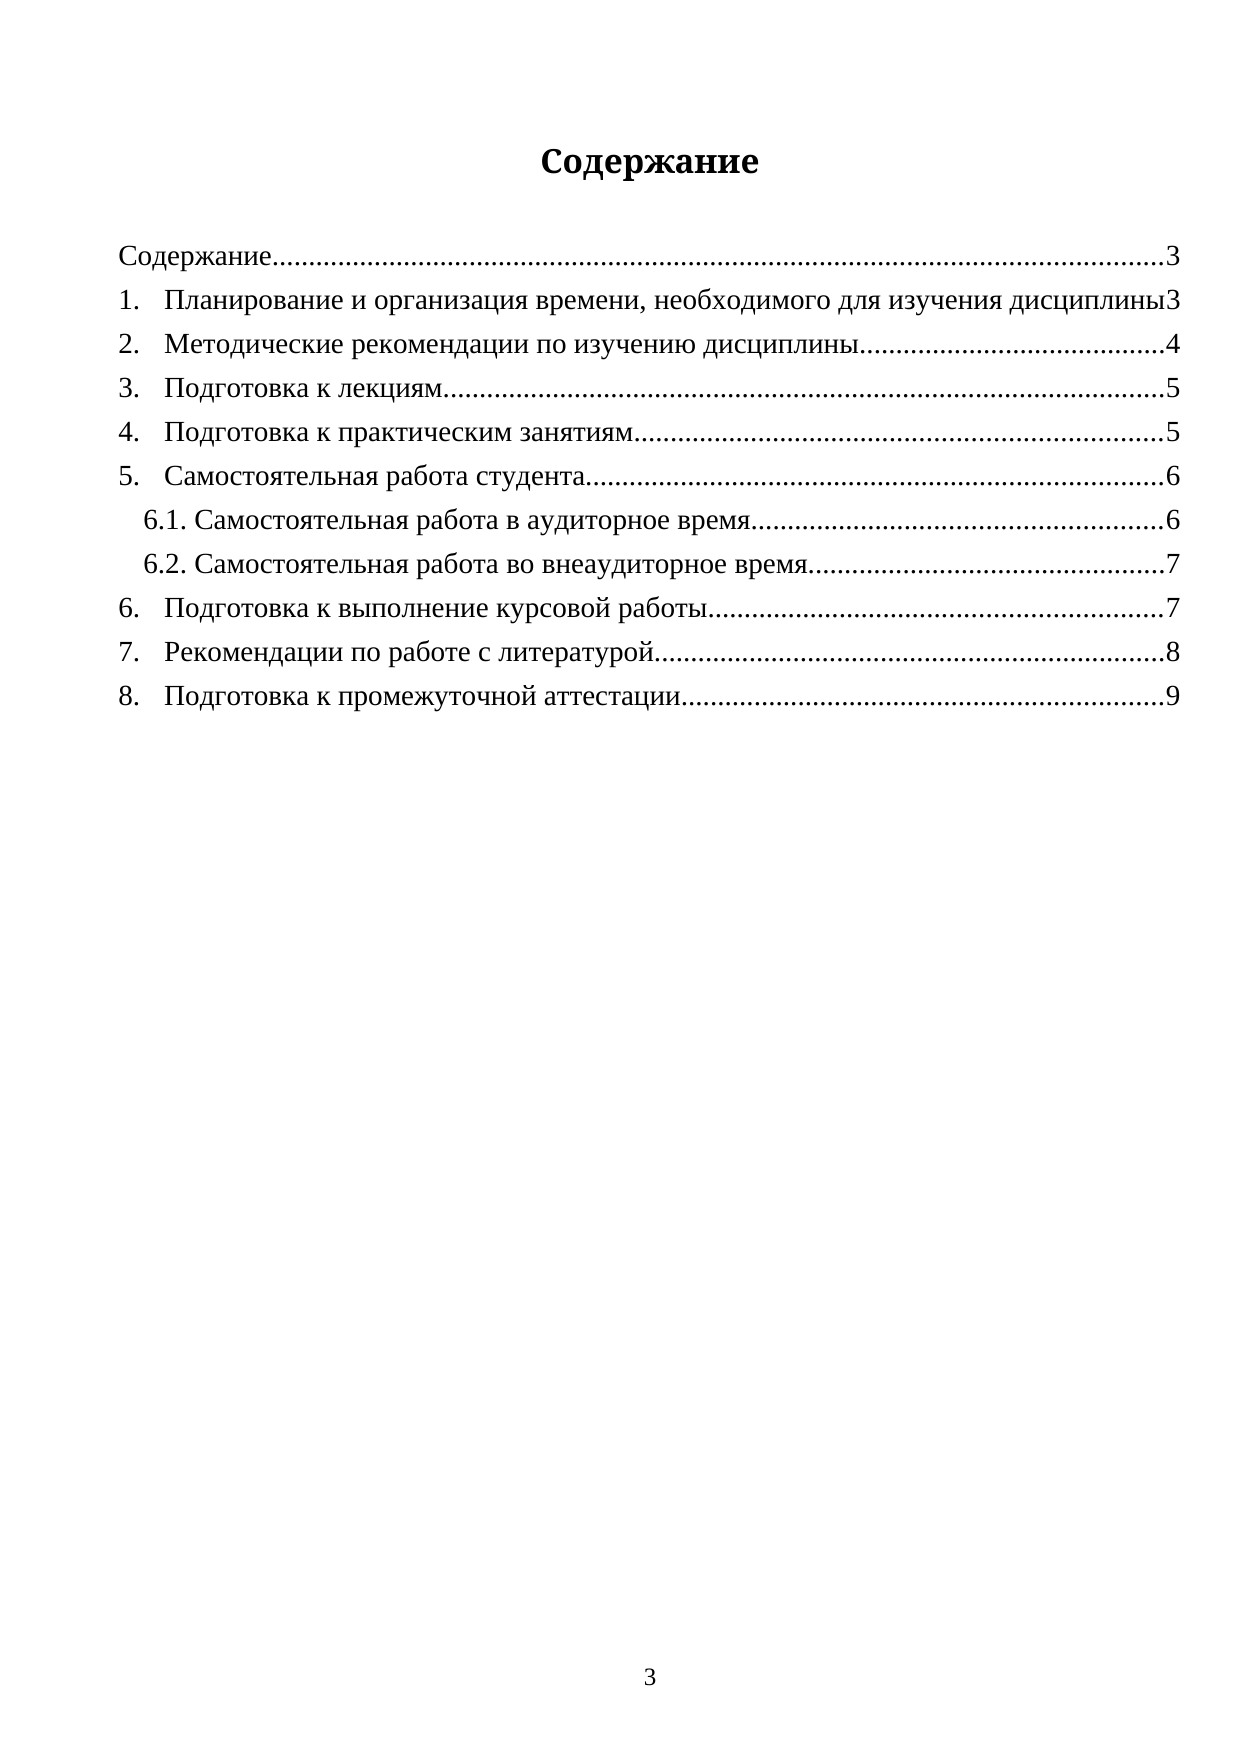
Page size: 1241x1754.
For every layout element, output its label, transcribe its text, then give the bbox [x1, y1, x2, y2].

title Содержание [118, 143, 1181, 181]
text Содержание 3 [118, 238, 1181, 272]
text 5. Самостоятельная работа студента 6 [118, 458, 1181, 491]
text 7. Рекомендации по работе с литературой 8 [118, 634, 1181, 667]
text 3. Подготовка к лекциям 5 [118, 370, 1181, 403]
text 1. Планирование и организация времени, необходимого для изучения дисциплины 3 [118, 282, 1181, 316]
text 4. Подготовка к практическим занятиям 5 [118, 414, 1181, 447]
text 6.1. Самостоятельная работа в аудиторное время 6 [143, 502, 1181, 535]
text 8. Подготовка к промежуточной аттестации 9 [118, 678, 1181, 711]
text 6.2. Самостоятельная работа во внеаудиторное время 7 [143, 546, 1181, 579]
text 2. Методические рекомендации по изучению дисциплины 4 [118, 326, 1181, 359]
text 6. Подготовка к выполнение курсовой работы 7 [118, 590, 1181, 623]
